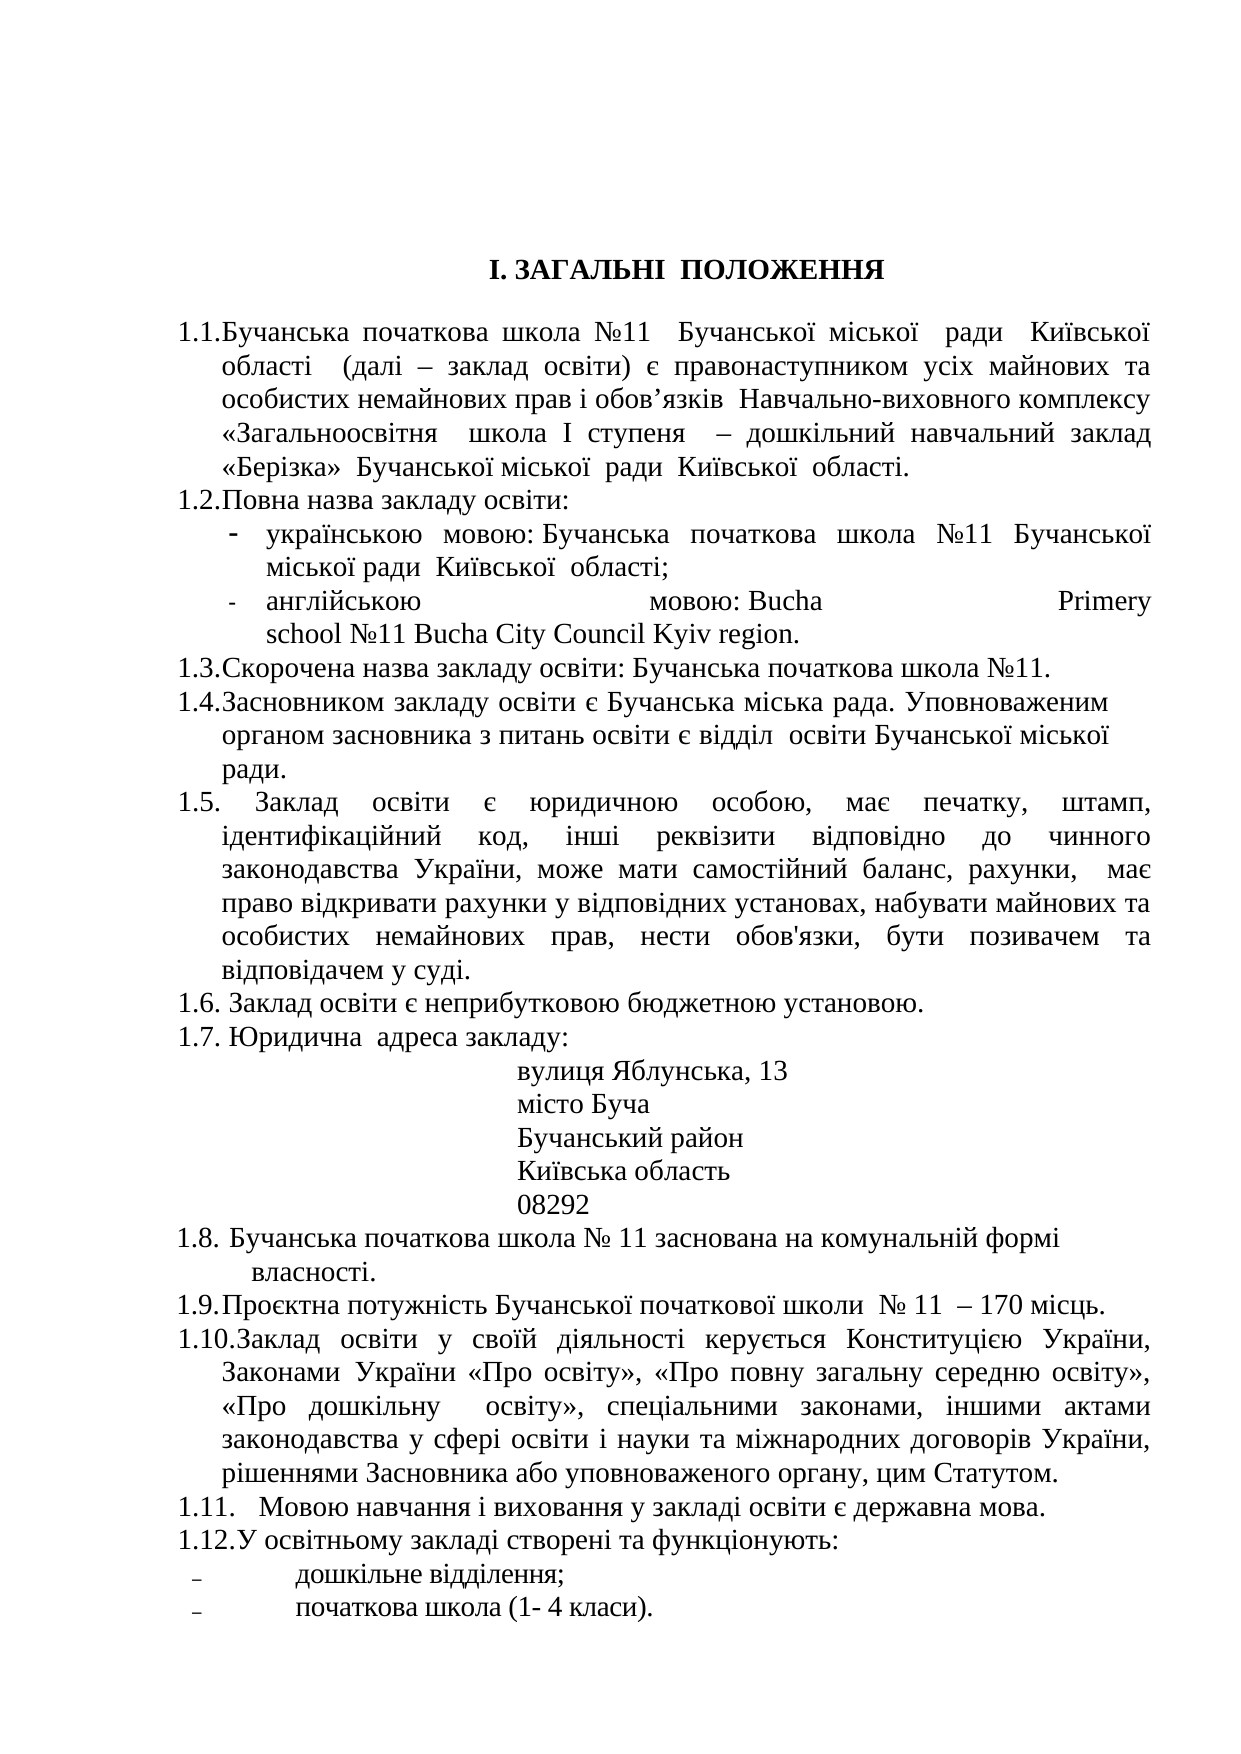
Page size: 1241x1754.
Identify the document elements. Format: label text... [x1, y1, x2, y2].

list початкова школа (1- 4 класи). [177, 1589, 1152, 1623]
list Засновником закладу освіти є Бучанська міська рада. Уповноваженим органом засновника з питань освіти є відділ освіти Бучанської міської ради. [177, 684, 1110, 784]
list 1.7. Юридична адреса закладу: [177, 1019, 1152, 1053]
list Повна назва закладу освіти: [177, 482, 1152, 516]
text 1.5. Заклад освіти є юридичною особою, має печатку, штамп, ідентифікаційний код, інші реквізити відповідно до чинного законодавства України, може мати самостійний баланс, рахунки, має право відкривати рахунки у відповідних установах, набувати майнових та особистих немайнових прав, нести обов'язки, бути позивачем та відповідачем у суді. [177, 784, 1152, 986]
list Проєктна потужність Бучанської початкової школи № 11 – 170 місць. [176, 1287, 1166, 1321]
list дошкільне відділення; [177, 1556, 1152, 1589]
list англійською мовою: Bucha Primery school №11 Bucha City Council Kyiv region. [228, 583, 1152, 650]
list 08292 [517, 1187, 1152, 1220]
list Бучанська початкова школа № 11 заснована на комунальній формі власності. [176, 1220, 1166, 1287]
list Бучанський район [517, 1120, 1152, 1153]
list українською мовою: Бучанська початкова школа №11 Бучанської міської ради Київської області; [228, 516, 1152, 583]
list Мовою навчання і виховання у закладі освіти є державна мова. [177, 1489, 1140, 1522]
list вулиця Яблунська, 13 [517, 1053, 1152, 1086]
text 1.6. Заклад освіти є неприбутковою бюджетною установою. [177, 986, 1152, 1019]
list Скорочена назва закладу освіти: Бучанська початкова школа №11. [177, 650, 1152, 684]
list Київська область [517, 1153, 1152, 1187]
list У освітньому закладі створені та функціонують: [177, 1522, 1140, 1556]
text І. Загальні положення [222, 252, 1152, 286]
list Заклад освіти у своїй діяльності керується Конституцією України, Законами України «Про освіту», «Про повну загальну середню освіту», «Про дошкільну освіту», спеціальними законами, іншими актами законодавства у сфері освіти і науки та міжнародних договорів України, рішеннями Засновника або уповноваженого органу, цим Статутом. [177, 1321, 1152, 1489]
list місто Буча [517, 1086, 1152, 1120]
list Бучанська початкова школа №11 Бучанської міської ради Київської області (далі – заклад освіти) є правонаступником усіх майнових та особистих немайнових прав і обов’язків Навчально-виховного комплексу «Загальноосвітня школа І ступеня – дошкільний навчальний заклад «Берізка» Бучанської міської ради Київської області. [177, 314, 1152, 482]
